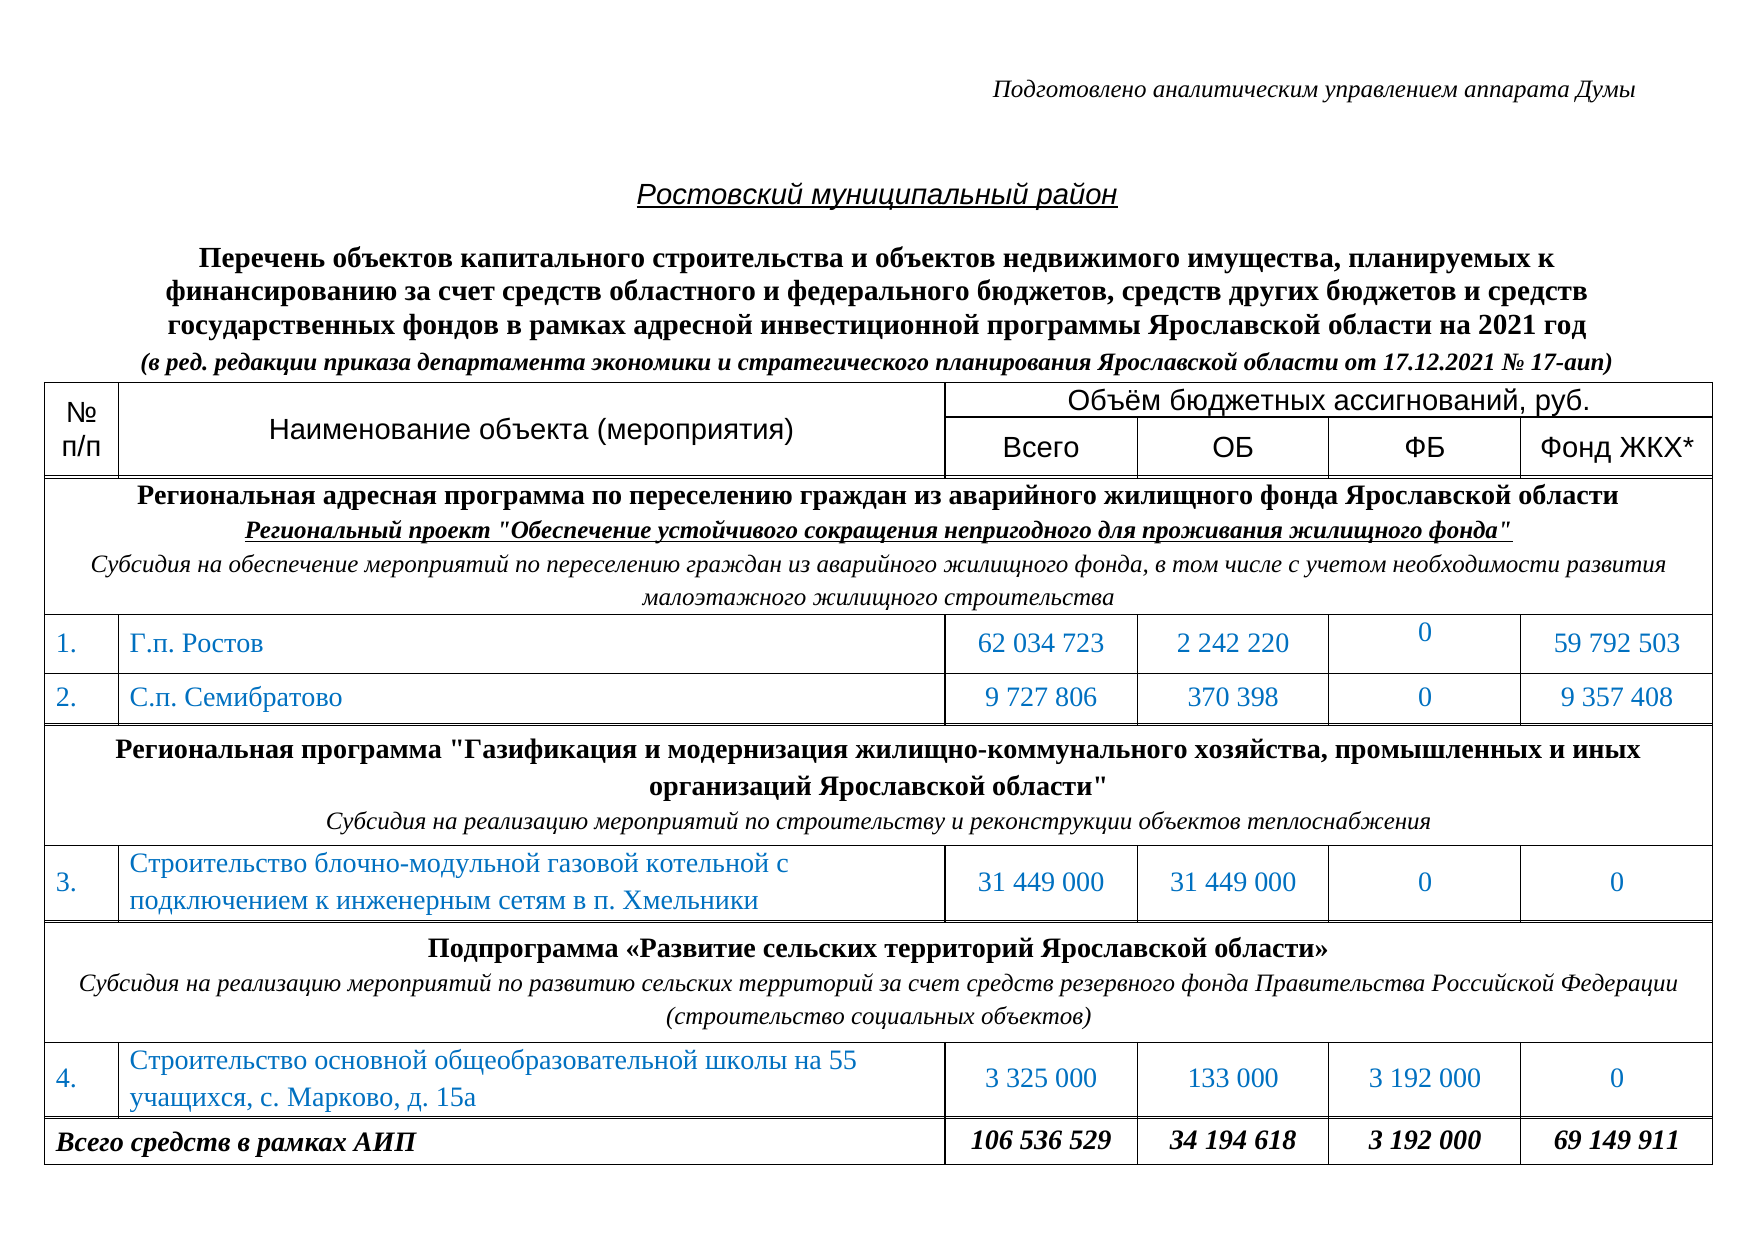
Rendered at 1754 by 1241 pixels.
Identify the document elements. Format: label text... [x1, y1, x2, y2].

table_cell 3 192 000 [1329, 1119, 1520, 1164]
table_cell Фонд ЖКХ* [1521, 418, 1712, 475]
text Ростовский муниципальный район [118, 177, 1636, 211]
table_cell 9 727 806 [946, 674, 1137, 723]
table_header Наименование объекта (мероприятия) [119, 383, 944, 475]
table_cell Строительство блочно-модульной газовой котельной с подключением к инженерным сетям в п. Хмельники [119, 846, 944, 919]
table_cell 9 357 408 [1521, 674, 1712, 723]
table_cell 4. [45, 1043, 118, 1116]
table_header № п/п [45, 383, 118, 475]
table_cell 106 536 529 -487 400 [946, 1119, 1137, 1164]
table_cell 3 325 000 [946, 1043, 1137, 1116]
table_cell 1. [45, 615, 118, 672]
table_cell Региональная адресная программа по переселению граждан из аварийного жилищного фонда Ярославской области Региональный проект "Обеспечение устойчивого сокращения непригодного для проживания жилищного фонда" Субсидия на обеспечение мероприятий по переселению граждан из аварийного жилищного фонда, в том числе с учетом необходимости развития малоэтажного жилищного строительства [45, 479, 1712, 614]
table_cell 3. [45, 846, 118, 919]
table_cell 3 192 000 [1329, 1043, 1520, 1116]
table_cell 0 [1329, 615, 1520, 672]
table_cell 0 [1521, 1043, 1712, 1116]
table_cell 0 [1521, 846, 1712, 919]
table_cell 31 449 000 [946, 846, 1137, 919]
table_cell 370 398 [1138, 674, 1328, 723]
table_cell 0 [1329, 846, 1520, 919]
table_cell 0 [1329, 674, 1520, 723]
table_cell Всего средств в рамках АИП [45, 1119, 944, 1164]
table_cell Г.п. Ростов [119, 615, 944, 672]
table_cell Региональная программа "Газификация и модернизация жилищно-коммунального хозяйства, промышленных и иных организаций Ярославской области" Субсидия на реализацию мероприятий по строительству и реконструкции объектов теплоснабжения [45, 726, 1712, 845]
table_cell Всего [946, 418, 1137, 475]
table_cell 62 034 723 [946, 615, 1137, 672]
table_cell 34 194 618 -487 400 [1138, 1119, 1328, 1164]
table_cell Подпрограмма «Развитие сельских территорий Ярославской области» Субсидия на реализацию мероприятий по развитию сельских территорий за счет средств резервного фонда Правительства Российской Федерации (строительство социальных объектов) [45, 923, 1712, 1042]
text Перечень объектов капитального строительства и объектов недвижимого имущества, планируемых к финансированию за счет средств областного и федерального бюджетов, средств других бюджетов и средств государственных фондов в рамках адресной инвестиционной программы Ярославской области на 2021 год [118, 240, 1636, 341]
table_cell 2. [45, 674, 118, 723]
table_cell 69 149 911 [1521, 1119, 1712, 1164]
text (в ред. редакции приказа департамента экономики и стратегического планирования Ярославской области от 17.12.2021 № 17-аип) [118, 347, 1636, 376]
table_cell 133 000 [1138, 1043, 1328, 1116]
table_cell Строительство основной общеобразовательной школы на 55 учащихся, с. Марково, д. 15а [119, 1043, 944, 1116]
table_cell ОБ [1138, 418, 1328, 475]
table_cell 31 449 000 [1138, 846, 1328, 919]
table_cell ФБ [1329, 418, 1520, 475]
table_cell С.п. Семибратово [119, 674, 944, 723]
table_header Объём бюджетных ассигнований, руб. [946, 383, 1712, 416]
table_cell 59 792 503 [1521, 615, 1712, 672]
table_cell 2 242 220 [1138, 615, 1328, 672]
